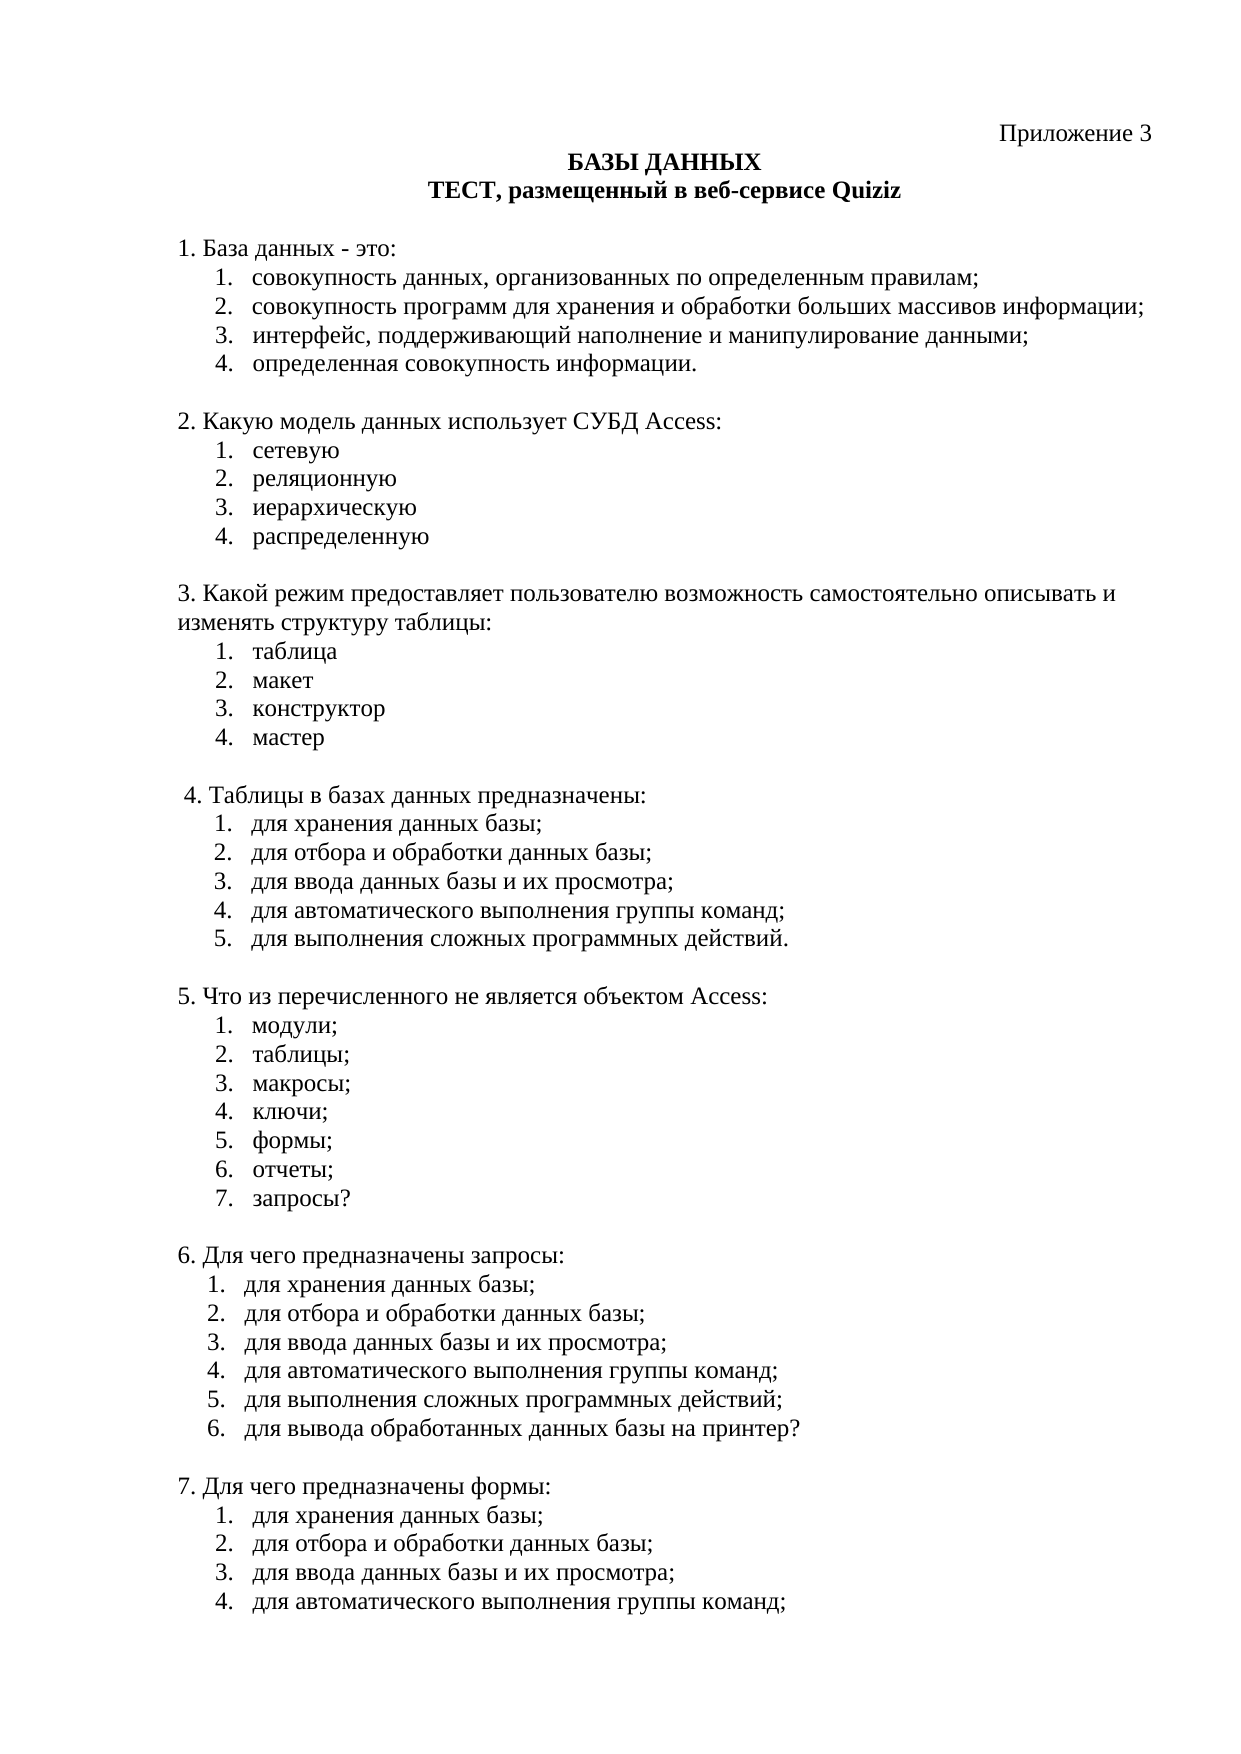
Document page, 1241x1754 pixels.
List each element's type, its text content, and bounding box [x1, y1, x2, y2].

list определенная совокупность информации. [215, 348, 1152, 377]
list для выполнения сложных программных действий; [207, 1384, 1152, 1413]
list модули; [214, 1010, 1152, 1039]
list для отбора и обработки данных базы; [213, 837, 1152, 866]
list конструктор [215, 693, 1152, 722]
text 2. Какую модель данных использует СУБД Access: [177, 406, 1152, 435]
list для хранения данных базы; [215, 1500, 1152, 1528]
list мастер [215, 722, 1152, 751]
text Приложение 3 [177, 118, 1152, 147]
list для вывода обработанных данных базы на принтер? [207, 1413, 1152, 1442]
text 5. Что из перечисленного не является объектом Access: [177, 981, 1152, 1010]
list интерфейс, поддерживающий наполнение и манипулирование данными; [215, 320, 1152, 348]
list для отбора и обработки данных базы; [215, 1528, 1152, 1557]
text 6. Для чего предназначены запросы: [177, 1241, 1152, 1269]
list распределенную [215, 521, 1152, 550]
text ТЕСТ, размещенный в веб-сервисе Quiziz [177, 176, 1152, 204]
list совокупность данных, организованных по определенным правилам; [214, 262, 1152, 291]
list для хранения данных базы; [207, 1269, 1152, 1298]
list совокупность программ для хранения и обработки больших массивов информации; [214, 291, 1152, 320]
list запросы? [215, 1183, 1152, 1211]
list формы; [215, 1125, 1152, 1154]
list таблица [215, 636, 1152, 665]
text 1. База данных - это: [177, 233, 1152, 262]
list для выполнения сложных программных действий. [213, 923, 1152, 952]
list отчеты; [215, 1154, 1152, 1183]
list таблицы; [215, 1039, 1152, 1068]
list сетевую [215, 435, 1152, 463]
text БАЗЫ ДАННЫХ [177, 147, 1152, 176]
text 7. Для чего предназначены формы: [177, 1471, 1152, 1500]
list для автоматического выполнения группы команд; [213, 895, 1152, 923]
list для автоматического выполнения группы команд; [207, 1356, 1152, 1384]
list для ввода данных базы и их просмотра; [207, 1327, 1152, 1356]
list для автоматического выполнения группы команд; [215, 1586, 1152, 1615]
list для хранения данных базы; [214, 808, 1152, 837]
list иерархическую [215, 492, 1152, 521]
list для ввода данных базы и их просмотра; [213, 866, 1152, 895]
text 4. Таблицы в базах данных предназначены: [177, 780, 1152, 808]
list макет [215, 665, 1152, 693]
list ключи; [215, 1096, 1152, 1125]
list макросы; [215, 1068, 1152, 1096]
text 3. Какой режим предоставляет пользователю возможность самостоятельно описывать и изменять структуру таблицы: [177, 578, 1152, 636]
list для отбора и обработки данных базы; [207, 1298, 1152, 1327]
list для ввода данных базы и их просмотра; [215, 1557, 1152, 1586]
list реляционную [215, 463, 1152, 492]
